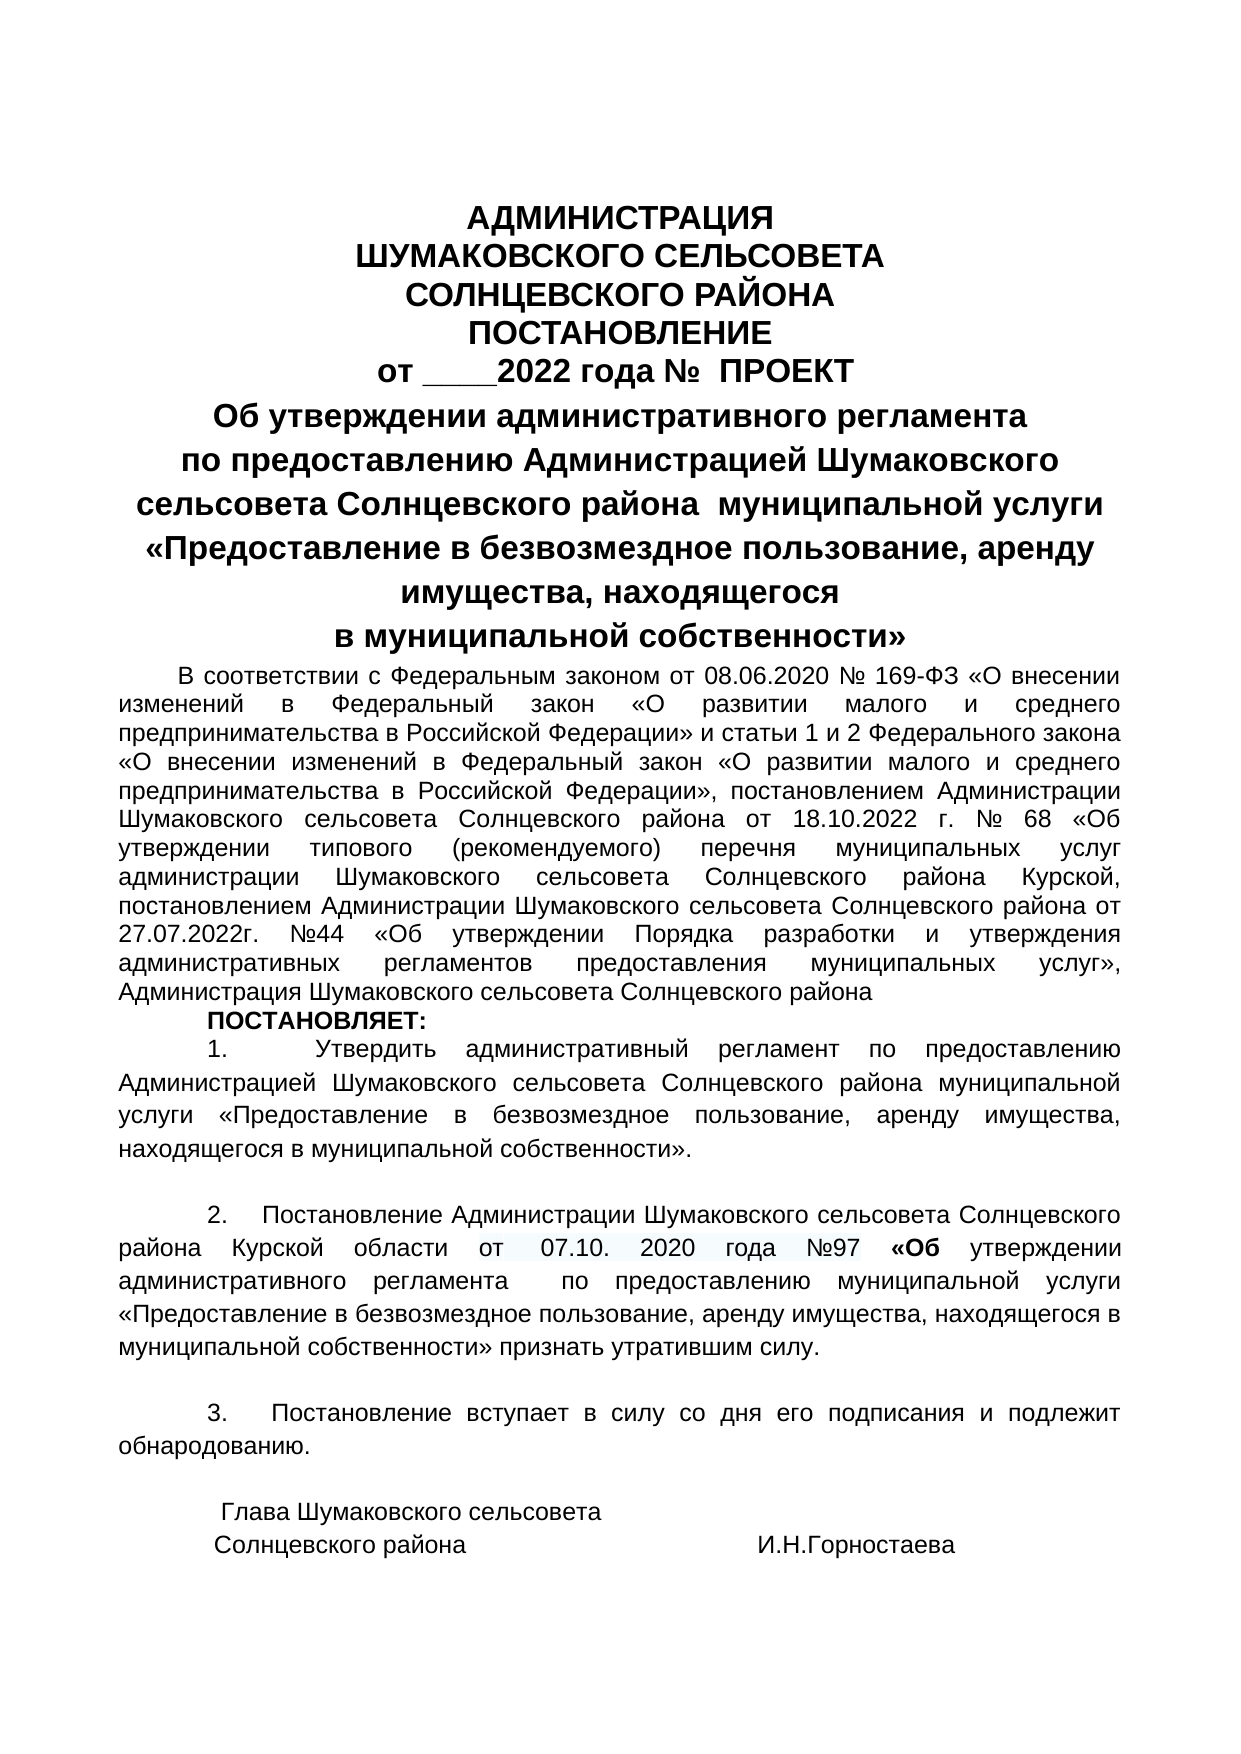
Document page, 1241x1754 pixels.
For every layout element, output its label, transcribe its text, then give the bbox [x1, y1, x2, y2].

text 1. Утвердить административный регламент по предоставлению Администрацией Шумаковского сельсовета Солнцевского района муниципальной услуги «Предоставление в безвозмездное пользование, аренду имущества, находящегося в муниципальной собственности». [118, 1034, 1122, 1162]
text АДМИНИСТРАЦИЯ [118, 198, 1122, 236]
text ШУМАКОВСКОГО СЕЛЬСОВЕТА [118, 236, 1122, 275]
text Глава Шумаковского сельсовета [118, 1497, 1122, 1526]
text ПОСТАНОВЛЕНИЕ [118, 313, 1122, 352]
text Об утверждении административного регламента [118, 396, 1122, 434]
text Солнцевского района И.Н.Горностаева [118, 1530, 1122, 1558]
text 3. Постановление вступает в силу со дня его подписания и подлежит обнародованию. [118, 1398, 1122, 1459]
text по предоставлению Администрацией Шумаковского сельсовета Солнцевского района муниципальной услуги «Предоставление в безвозмездное пользование, аренду имущества, находящегося [118, 440, 1122, 611]
text В соответствии с Федеральным законом от 08.06.2020 № 169-ФЗ «О внесении изменений в Федеральный закон «О развитии малого и среднего предпринимательства в Российской Федерации» и статьи 1 и 2 Федерального закона «О внесении изменений в Федеральный закон «О развитии малого и среднего предпринимательства в Российской Федерации», постановлением Администрации Шумаковского сельсовета Солнцевского района от 18.10.2022 г. № 68 «Об утверждении типового (рекомендуемого) перечня муниципальных услуг администрации Шумаковского сельсовета Солнцевского района Курской, постановлением Администрации Шумаковского сельсовета Солнцевского района от 27.07.2022г. №44 «Об утверждении Порядка разработки и утверждения административных регламентов предоставления муниципальных услуг», Администрация Шумаковского сельсовета Солнцевского района [118, 661, 1122, 1006]
text от ____2022 года № ПРОЕКТ [118, 352, 1122, 390]
text 2. Постановление Администрации Шумаковского сельсовета Солнцевского района Курской области от 07.10. 2020 года №97 «Об утверждении административного регламента по предоставлению муниципальной услуги «Предоставление в безвозмездное пользование, аренду имущества, находящегося в муниципальной собственности» признать утратившим силу. [118, 1199, 1122, 1360]
text в муниципальной собственности» [118, 617, 1122, 655]
text ПОСТАНОВЛЯЕТ: [118, 1006, 1122, 1034]
text СОЛНЦЕВСКОГО РАЙОНА [118, 275, 1122, 313]
